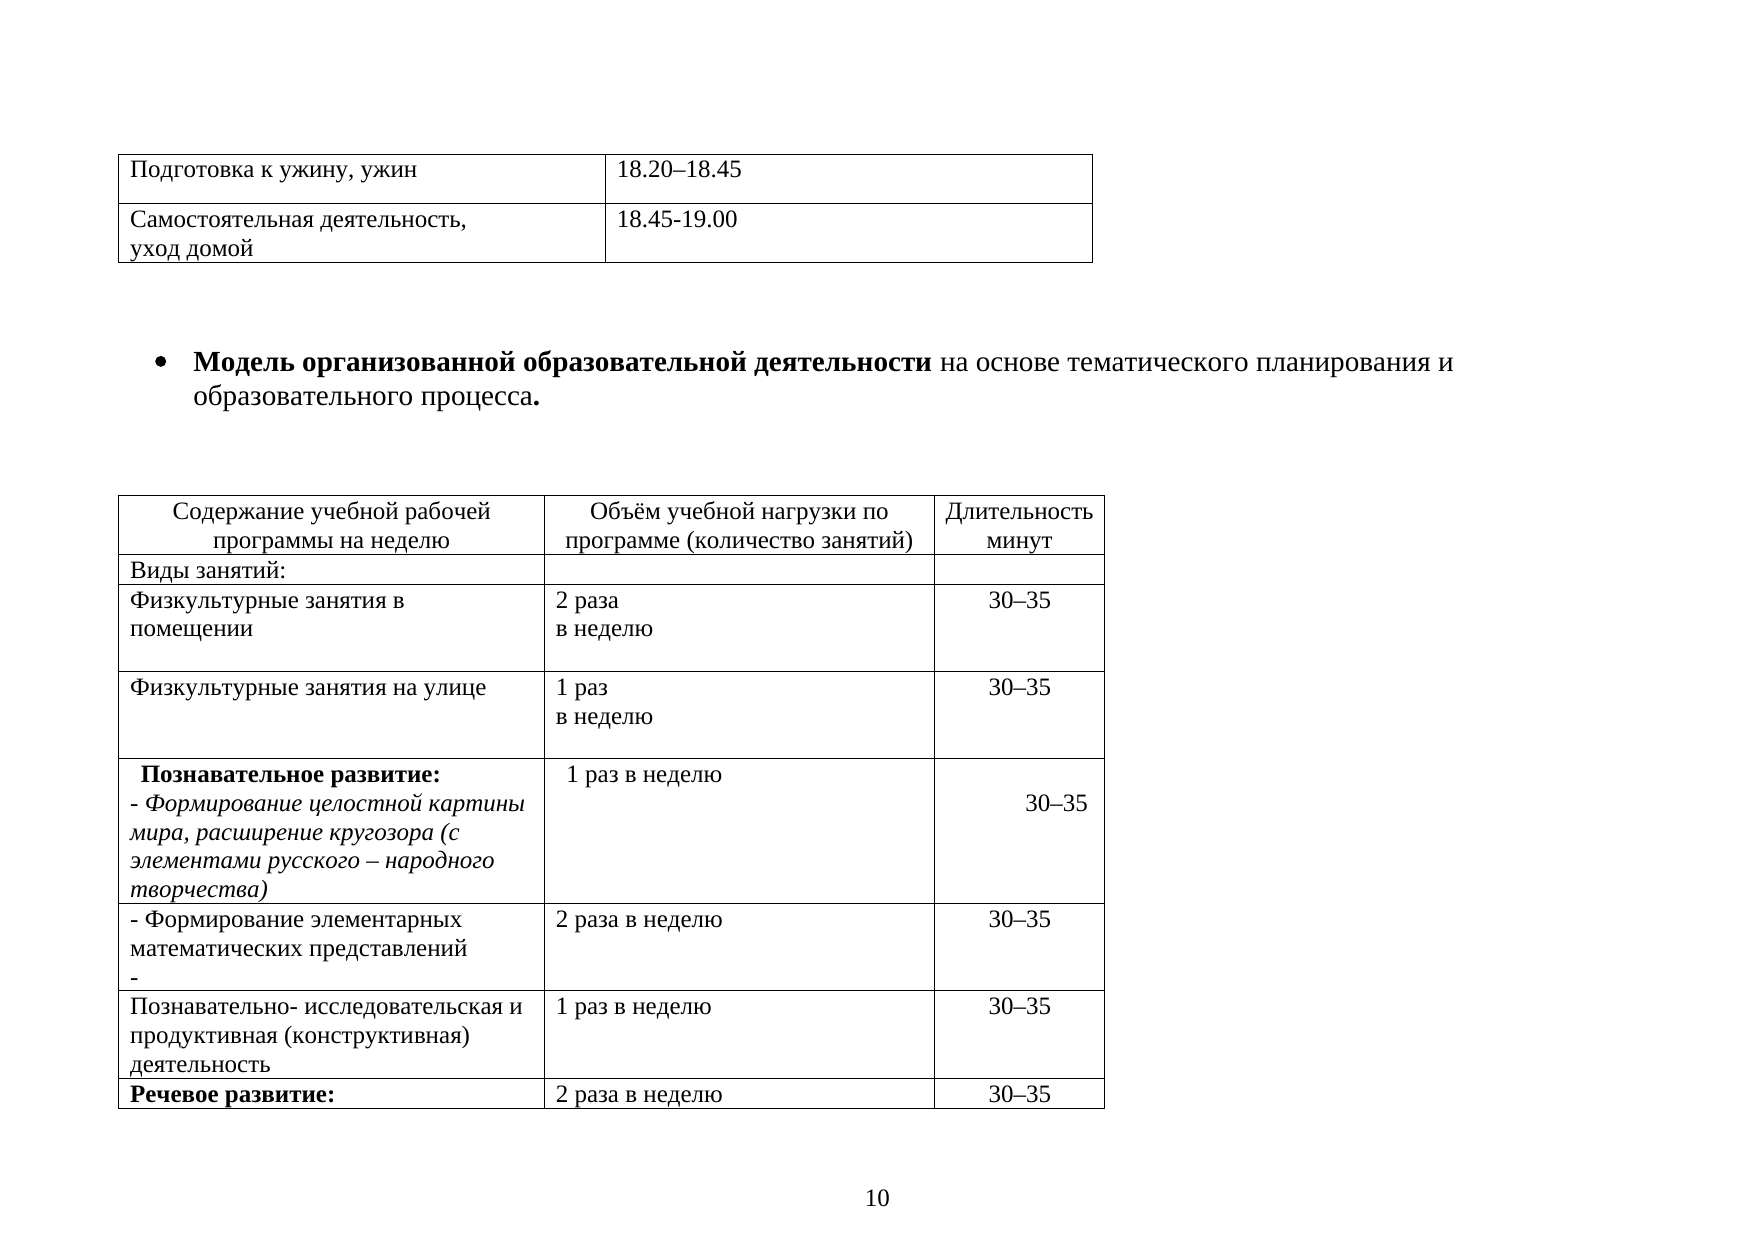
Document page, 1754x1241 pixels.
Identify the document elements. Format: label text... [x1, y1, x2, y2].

table_cell 1 раз в неделю [545, 759, 934, 903]
table_cell - Формирование элементарных математических представлений - [119, 904, 544, 990]
table_cell Познавательное развитие: - Формирование целостной картины мира, расширение кругозора (с элементами русского – народного творчества) [119, 759, 544, 903]
table_cell 18.20–18.45 [606, 155, 1092, 203]
table_cell 30–35 [935, 759, 1104, 903]
table_cell 30–35 [935, 672, 1104, 758]
list Модель организованной образовательной деятельности на основе тематического планирования и образовательного процесса. [156, 344, 1636, 411]
table_cell Физкультурные занятия в помещении [119, 585, 544, 671]
table_cell [545, 555, 934, 584]
table_cell Физкультурные занятия на улице [119, 672, 544, 758]
table_header Содержание учебной рабочей программы на неделю [119, 496, 544, 554]
table_header Длительность минут [935, 496, 1104, 554]
table_cell 30–35 [935, 1079, 1104, 1107]
table_cell Речевое развитие: [119, 1079, 544, 1107]
table_cell 30–35 [935, 585, 1104, 671]
table_cell 1 раз в неделю [545, 991, 934, 1078]
table_cell Подготовка к ужину, ужин [119, 155, 605, 203]
table_cell 30–35 [935, 904, 1104, 990]
table_cell 1 раз в неделю [545, 672, 934, 758]
table_cell 30–35 [935, 991, 1104, 1078]
table_cell Самостоятельная деятельность, уход домой [119, 204, 605, 262]
table_cell [935, 555, 1104, 584]
table_cell 2 раза в неделю [545, 585, 934, 671]
table_cell Виды занятий: [119, 555, 544, 584]
table_cell 2 раза в неделю [545, 1079, 934, 1107]
table_header Объём учебной нагрузки по программе (количество занятий) [545, 496, 934, 554]
table_cell Познавательно- исследовательская и продуктивная (конструктивная) деятельность [119, 991, 544, 1078]
table_cell 2 раза в неделю [545, 904, 934, 990]
table_cell 18.45-19.00 [606, 204, 1092, 262]
